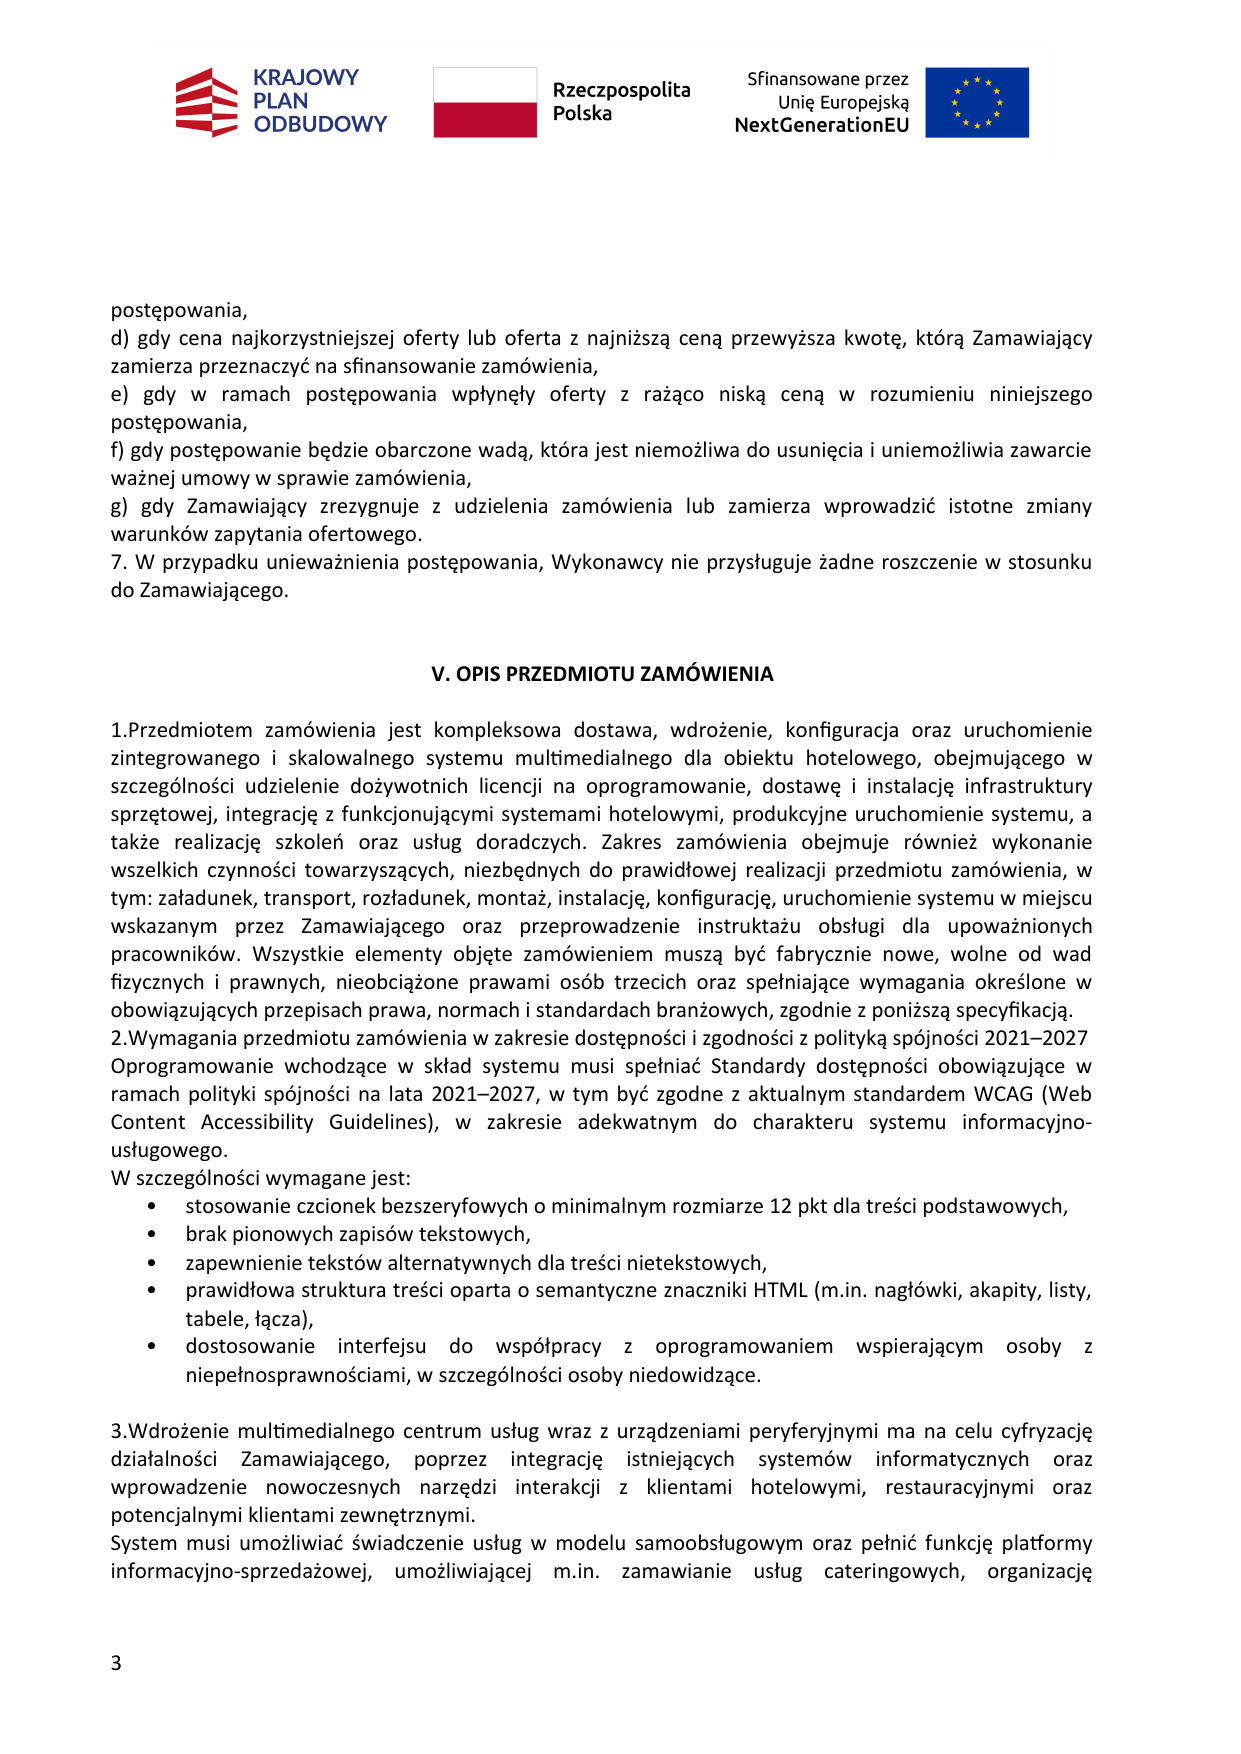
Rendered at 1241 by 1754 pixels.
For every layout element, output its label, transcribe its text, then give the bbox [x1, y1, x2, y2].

list brak pionowych zapisów tekstowych, [148, 1219, 1094, 1248]
list prawidłowa struktura treści oparta o semantyczne znaczniki HTML (m.in. nagłówki, akapity, listy, tabele, łącza), [148, 1276, 1094, 1332]
text d) gdy cena najkorzystniejszej oferty lub oferta z najniższą ceną przewyższa kwotę, którą Zamawiający zamierza przeznaczyć na sfinansowanie zamówienia, [110, 323, 1094, 379]
text e) gdy w ramach postępowania wpłynęły oferty z rażąco niską ceną w rozumieniu niniejszego postępowania, [110, 379, 1094, 435]
text V. OPIS PRZEDMIOTU ZAMÓWIENIA [110, 659, 1094, 687]
list stosowanie czcionek bezszeryfowych o minimalnym rozmiarze 12 pkt dla treści podstawowych, [148, 1192, 1094, 1219]
picture [153, 44, 1052, 161]
text f) gdy postępowanie będzie obarczone wadą, która jest niemożliwa do usunięcia i uniemożliwia zawarcie ważnej umowy w sprawie zamówienia, [110, 435, 1094, 491]
text 1.Przedmiotem zamówienia jest kompleksowa dostawa, wdrożenie, konfiguracja oraz uruchomienie zintegrowanego i skalowalnego systemu multimedialnego dla obiektu hotelowego, obejmującego w szczególności udzielenie dożywotnich licencji na oprogramowanie, dostawę i instalację infrastruktury sprzętowej, integrację z funkcjonującymi systemami hotelowymi, produkcyjne uruchomienie systemu, a także realizację szkoleń oraz usług doradczych. Zakres zamówienia obejmuje również wykonanie wszelkich czynności towarzyszących, niezbędnych do prawidłowej realizacji przedmiotu zamówienia, w tym: załadunek, transport, rozładunek, montaż, instalację, konfigurację, uruchomienie systemu w miejscu wskazanym przez Zamawiającego oraz przeprowadzenie instruktażu obsługi dla upoważnionych pracowników. Wszystkie elementy objęte zamówieniem muszą być fabrycznie nowe, wolne od wad fizycznych i prawnych, nieobciążone prawami osób trzecich oraz spełniające wymagania określone w obowiązujących przepisach prawa, normach i standardach branżowych, zgodnie z poniższą specyfikacją. [110, 715, 1094, 1023]
text 3.Wdrożenie multimedialnego centrum usług wraz z urządzeniami peryferyjnymi ma na celu cyfryzację działalności Zamawiającego, poprzez integrację istniejących systemów informatycznych oraz wprowadzenie nowoczesnych narzędzi interakcji z klientami hotelowymi, restauracyjnymi oraz potencjalnymi klientami zewnętrznymi. [110, 1416, 1094, 1528]
text Oprogramowanie wchodzące w skład systemu musi spełniać Standardy dostępności obowiązujące w ramach polityki spójności na lata 2021–2027, w tym być zgodne z aktualnym standardem WCAG (Web Content Accessibility Guidelines), w zakresie adekwatnym do charakteru systemu informacyjno-usługowego. [110, 1051, 1094, 1163]
list zapewnienie tekstów alternatywnych dla treści nietekstowych, [148, 1248, 1094, 1276]
text W szczególności wymagane jest: [110, 1163, 1094, 1192]
text 7. W przypadku unieważnienia postępowania, Wykonawcy nie przysługuje żadne roszczenie w stosunku do Zamawiającego. [110, 547, 1094, 603]
list dostosowanie interfejsu do współpracy z oprogramowaniem wspierającym osoby z niepełnosprawnościami, w szczególności osoby niedowidzące. [148, 1332, 1094, 1388]
text c) w ramach postępowania wpłynęła tylko jedna oferta złożona przez Wykonawcę wykluczonego z postępowania, [110, 295, 1094, 323]
text g) gdy Zamawiający zrezygnuje z udzielenia zamówienia lub zamierza wprowadzić istotne zmiany warunków zapytania ofertowego. [110, 491, 1094, 547]
text 2.Wymagania przedmiotu zamówienia w zakresie dostępności i zgodności z polityką spójności 2021–2027 [110, 1023, 1094, 1051]
